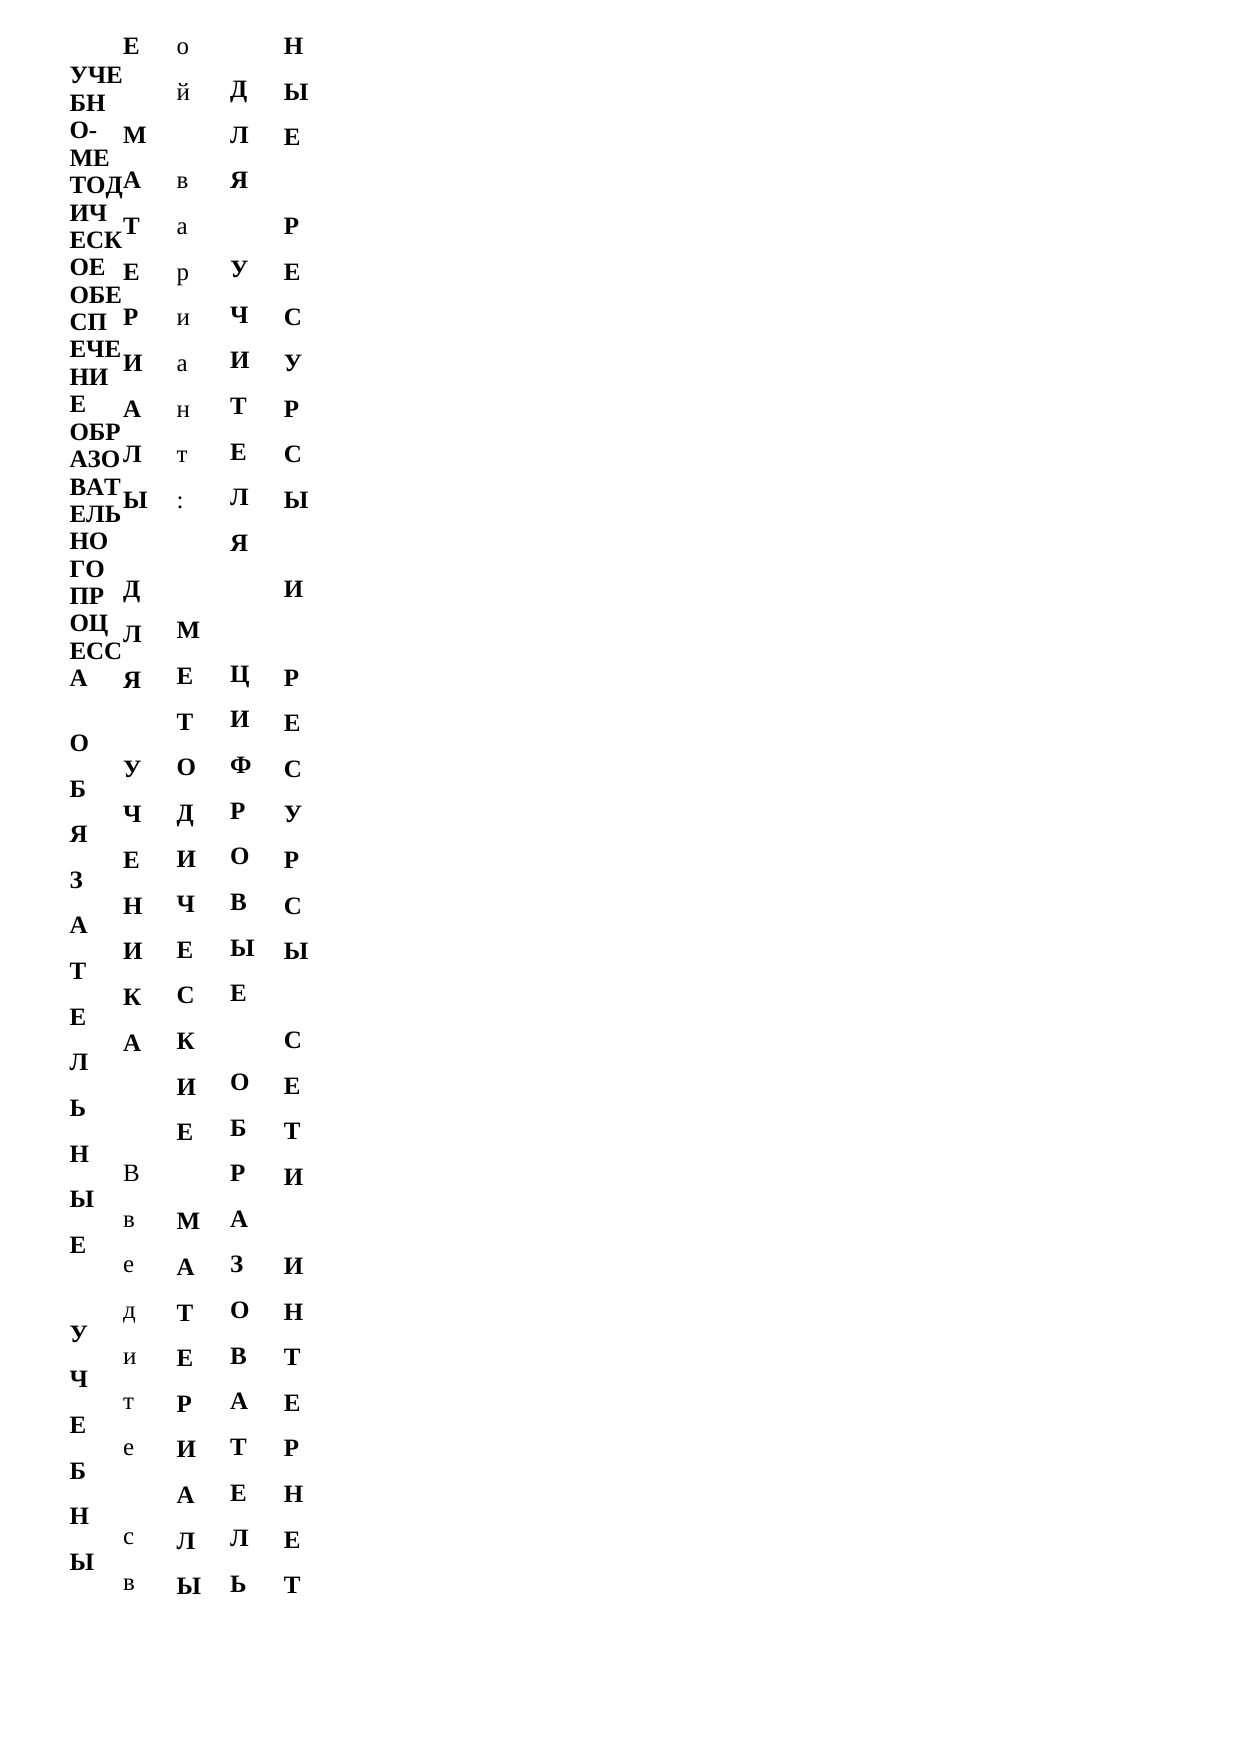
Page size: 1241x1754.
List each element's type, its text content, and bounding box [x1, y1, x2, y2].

text УЧЕБНО-МЕТОДИЧЕСКОЕ ОБЕСПЕЧЕНИЕ ОБРАЗОВАТЕЛЬНОГО ПРОЦЕССА [69, 62, 123, 692]
